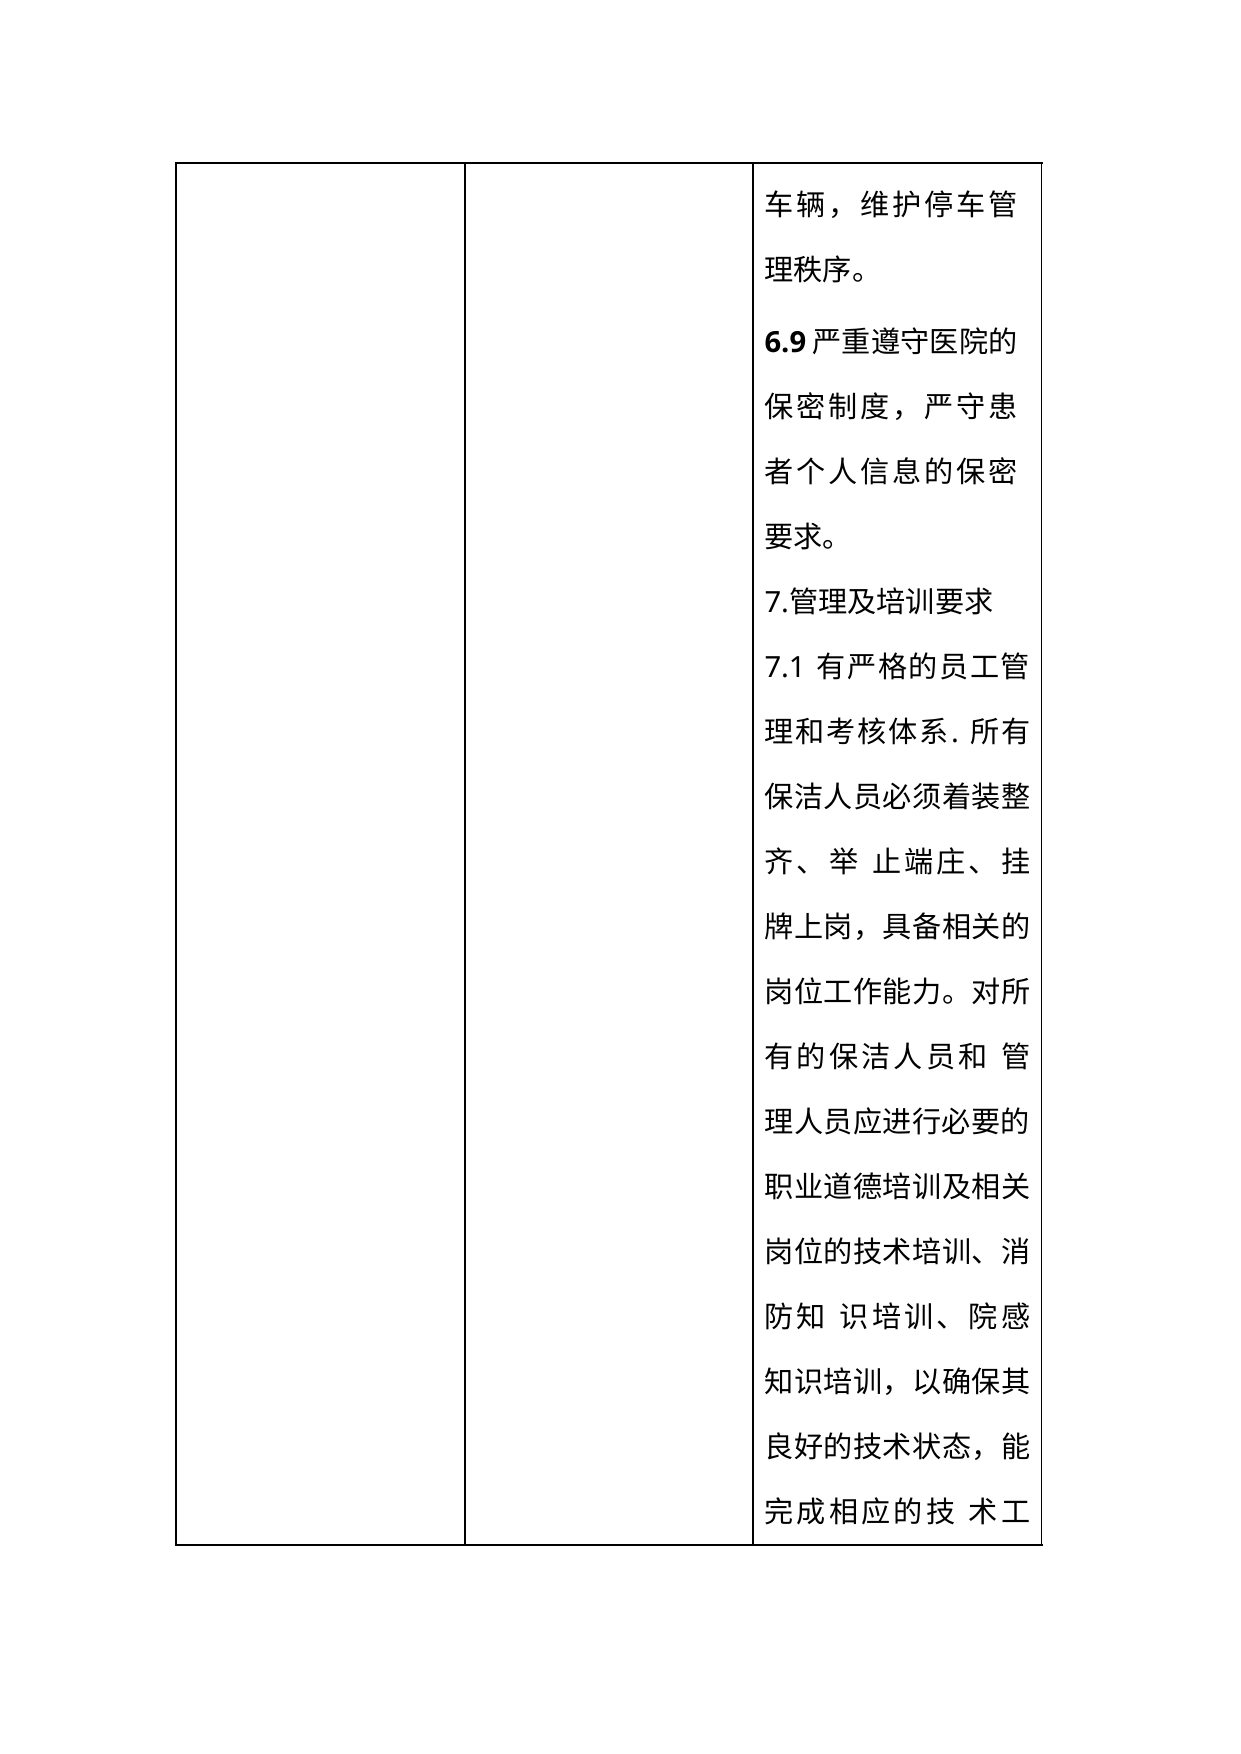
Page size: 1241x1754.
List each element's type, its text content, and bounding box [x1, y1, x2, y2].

table_cell 1 [177, 164, 464, 1544]
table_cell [754, 164, 1041, 1544]
table_cell [466, 164, 752, 1544]
